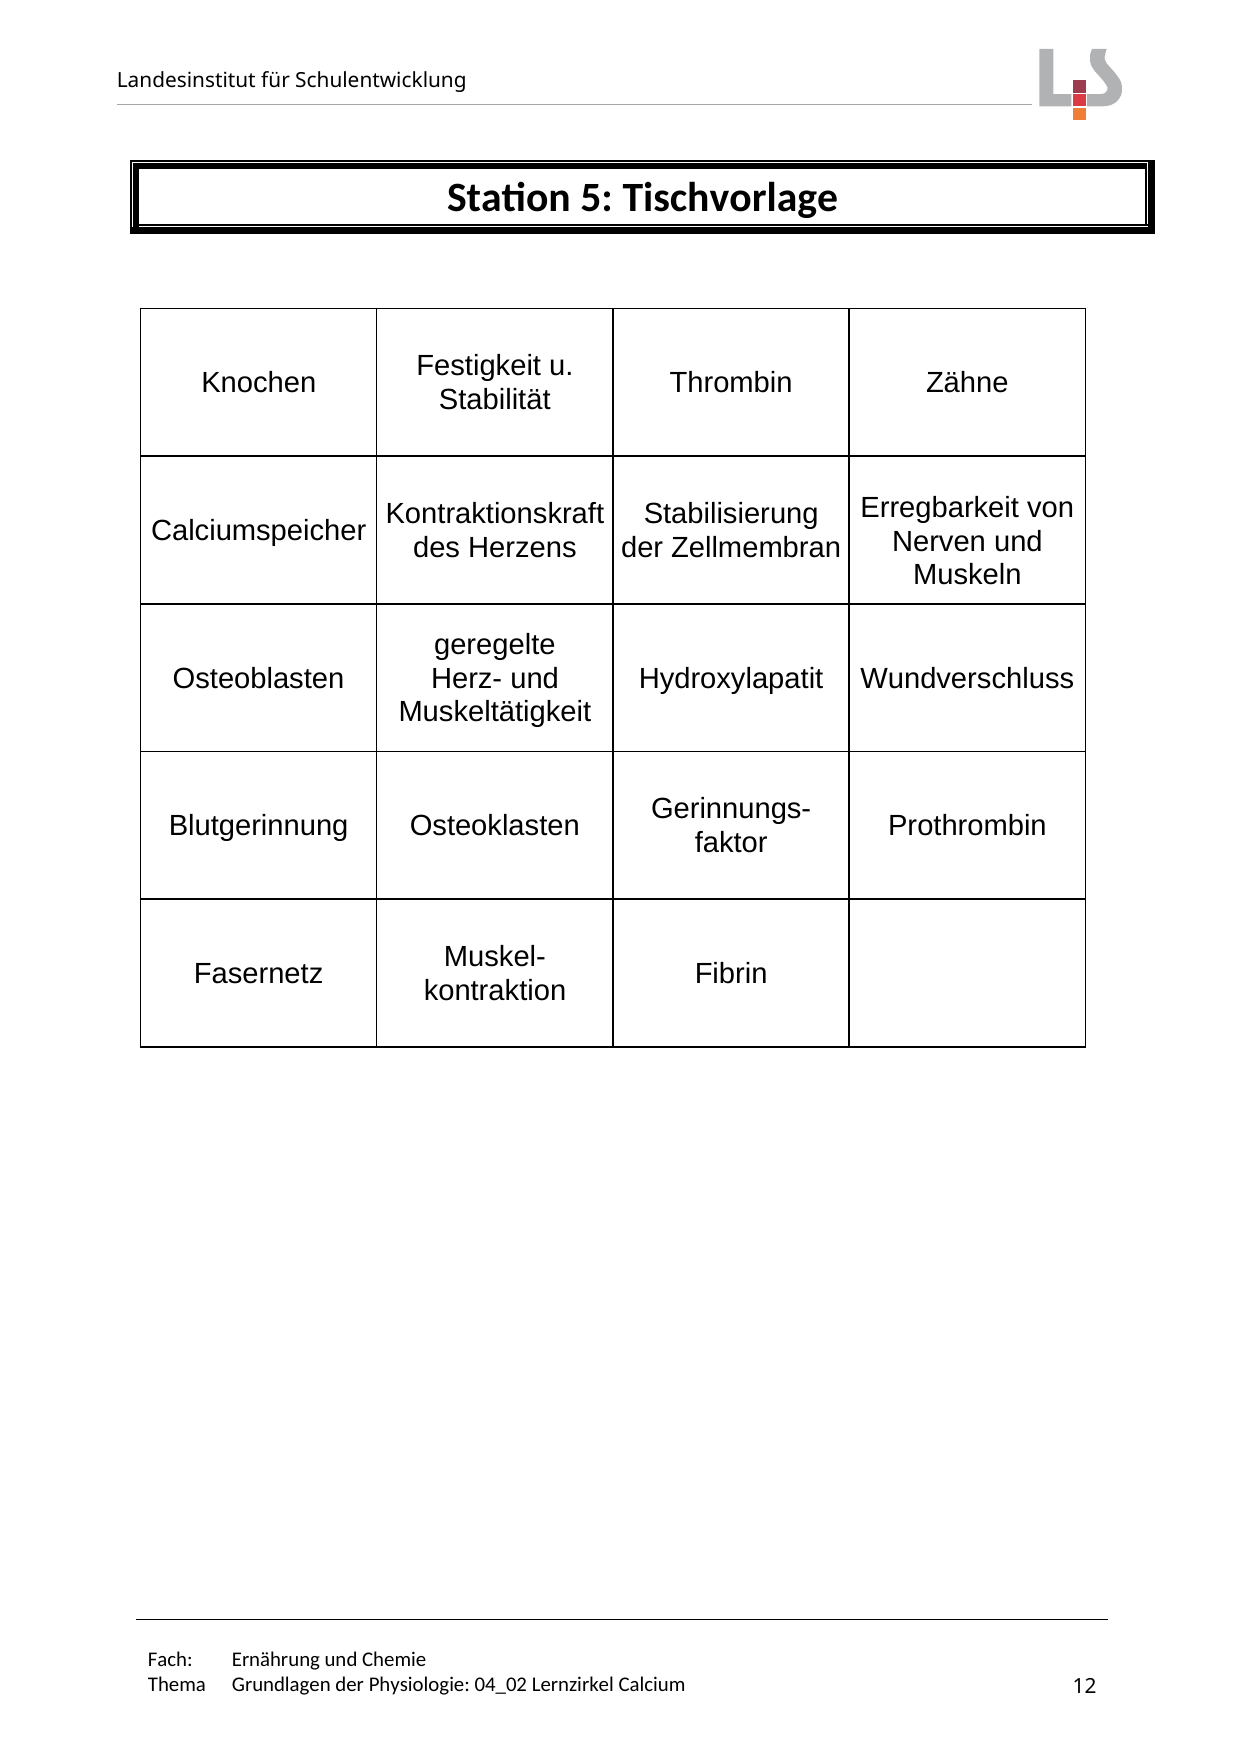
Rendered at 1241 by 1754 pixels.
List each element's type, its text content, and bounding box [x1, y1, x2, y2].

table_cell Gerinnungs- faktor [614, 752, 848, 898]
table_cell Wundverschluss [850, 605, 1085, 751]
table_header Zähne [850, 309, 1085, 455]
table_cell Calciumspeicher [141, 457, 376, 603]
text Station 5: Tischvorlage [139, 169, 1145, 224]
table_cell Blutgerinnung [141, 752, 376, 898]
table_cell Prothrombin [850, 752, 1085, 898]
table_cell Osteoblasten [141, 605, 376, 751]
table_cell Fibrin [614, 900, 848, 1046]
table_cell Muskel- kontraktion [377, 900, 612, 1046]
table_cell Erregbarkeit von Nerven und Muskeln [850, 457, 1085, 603]
table_header Festigkeit u. Stabilität [377, 309, 612, 455]
table_cell Stabilisierung der Zellmembran [614, 457, 848, 603]
table_cell geregelte Herz- und Muskeltätigkeit [377, 605, 612, 751]
table_cell Osteoklasten [377, 752, 612, 898]
table_cell Kontraktionskraft des Herzens [377, 457, 612, 603]
table_header Thrombin [614, 309, 848, 455]
table_cell [850, 900, 1085, 1046]
table_header Knochen [141, 309, 376, 455]
table_cell Fasernetz [141, 900, 376, 1046]
table_cell Hydroxylapatit [614, 605, 848, 751]
